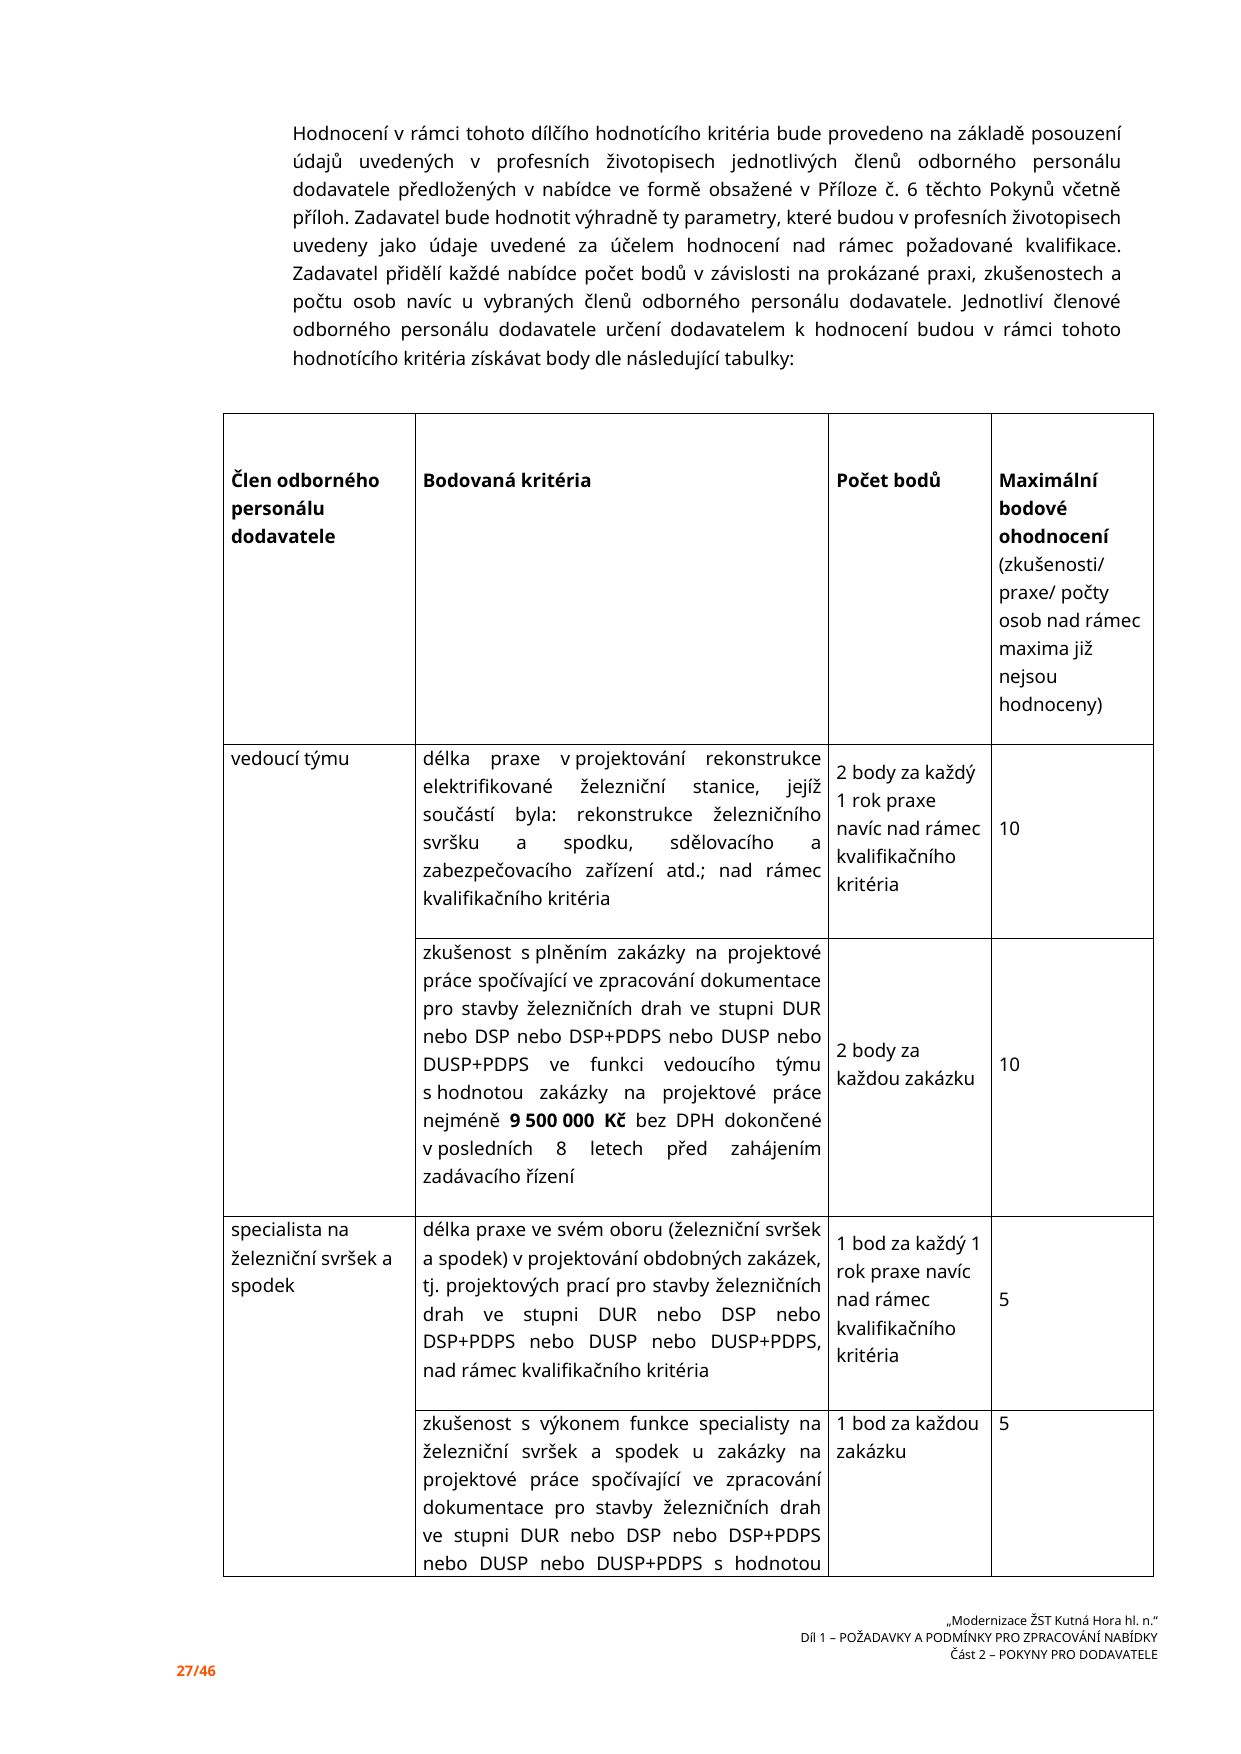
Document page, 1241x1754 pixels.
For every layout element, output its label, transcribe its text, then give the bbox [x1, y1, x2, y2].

table_cell 5 [992, 1411, 1153, 1576]
list Hodnocení v rámci tohoto dílčího hodnotícího kritéria bude provedeno na základě posouzení údajů uvedených v profesních životopisech jednotlivých členů odborného personálu dodavatele předložených v nabídce ve formě obsažené v Příloze č. 6 těchto Pokynů včetně příloh. Zadavatel bude hodnotit výhradně ty parametry, které budou v profesních životopisech uvedeny jako údaje uvedené za účelem hodnocení nad rámec požadované kvalifikace. Zadavatel přidělí každé nabídce počet bodů v závislosti na prokázané praxi, zkušenostech a počtu osob navíc u vybraných členů odborného personálu dodavatele. Jednotliví členové odborného personálu dodavatele určení dodavatelem k hodnocení budou v rámci tohoto hodnotícího kritéria získávat body dle následující tabulky: [292, 121, 1122, 370]
table_cell 10 [992, 939, 1153, 1216]
table_cell 2 body za každý 1 rok praxe navíc nad rámec kvalifikačního kritéria [829, 745, 991, 938]
table_header Člen odborného personálu dodavatele [224, 414, 415, 744]
table_cell 2 body za každou zakázku [829, 939, 991, 1216]
table_cell 1 bod za každý 1 rok praxe navíc nad rámec kvalifikačního kritéria [829, 1217, 991, 1409]
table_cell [416, 1411, 828, 1576]
table_header Počet bodů [829, 414, 991, 744]
table_cell specialista na železniční svršek a spodek [224, 1217, 415, 1576]
table_cell zkušenost s plněním zakázky na projektové práce spočívající ve zpracování dokumentace pro stavby železničních drah ve stupni DUR nebo DSP nebo DSP+PDPS nebo DUSP nebo DUSP+PDPS ve funkci vedoucího týmu s hodnotou zakázky na projektové práce nejméně 9 500 000 Kč bez DPH dokončené v posledních 8 letech před zahájením zadávacího řízení [416, 939, 828, 1216]
table_cell délka praxe ve svém oboru (železniční svršek a spodek) v projektování obdobných zakázek, tj. projektových prací pro stavby železničních drah ve stupni DUR nebo DSP nebo DSP+PDPS nebo DUSP nebo DUSP+PDPS, nad rámec kvalifikačního kritéria [416, 1217, 828, 1409]
table_header Maximální bodové ohodnocení (zkušenosti/ praxe/ počty osob nad rámec maxima již nejsou hodnoceny) [992, 414, 1153, 744]
table_cell vedoucí týmu [224, 745, 415, 1216]
table_cell délka praxe v projektování rekonstrukce elektrifikované železniční stanice, jejíž součástí byla: rekonstrukce železničního svršku a spodku, sdělovacího a zabezpečovacího zařízení atd.; nad rámec kvalifikačního kritéria [416, 745, 828, 938]
table_cell 5 [992, 1217, 1153, 1409]
table_header Bodovaná kritéria [416, 414, 828, 744]
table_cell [829, 1411, 991, 1576]
table_cell 10 [992, 745, 1153, 938]
